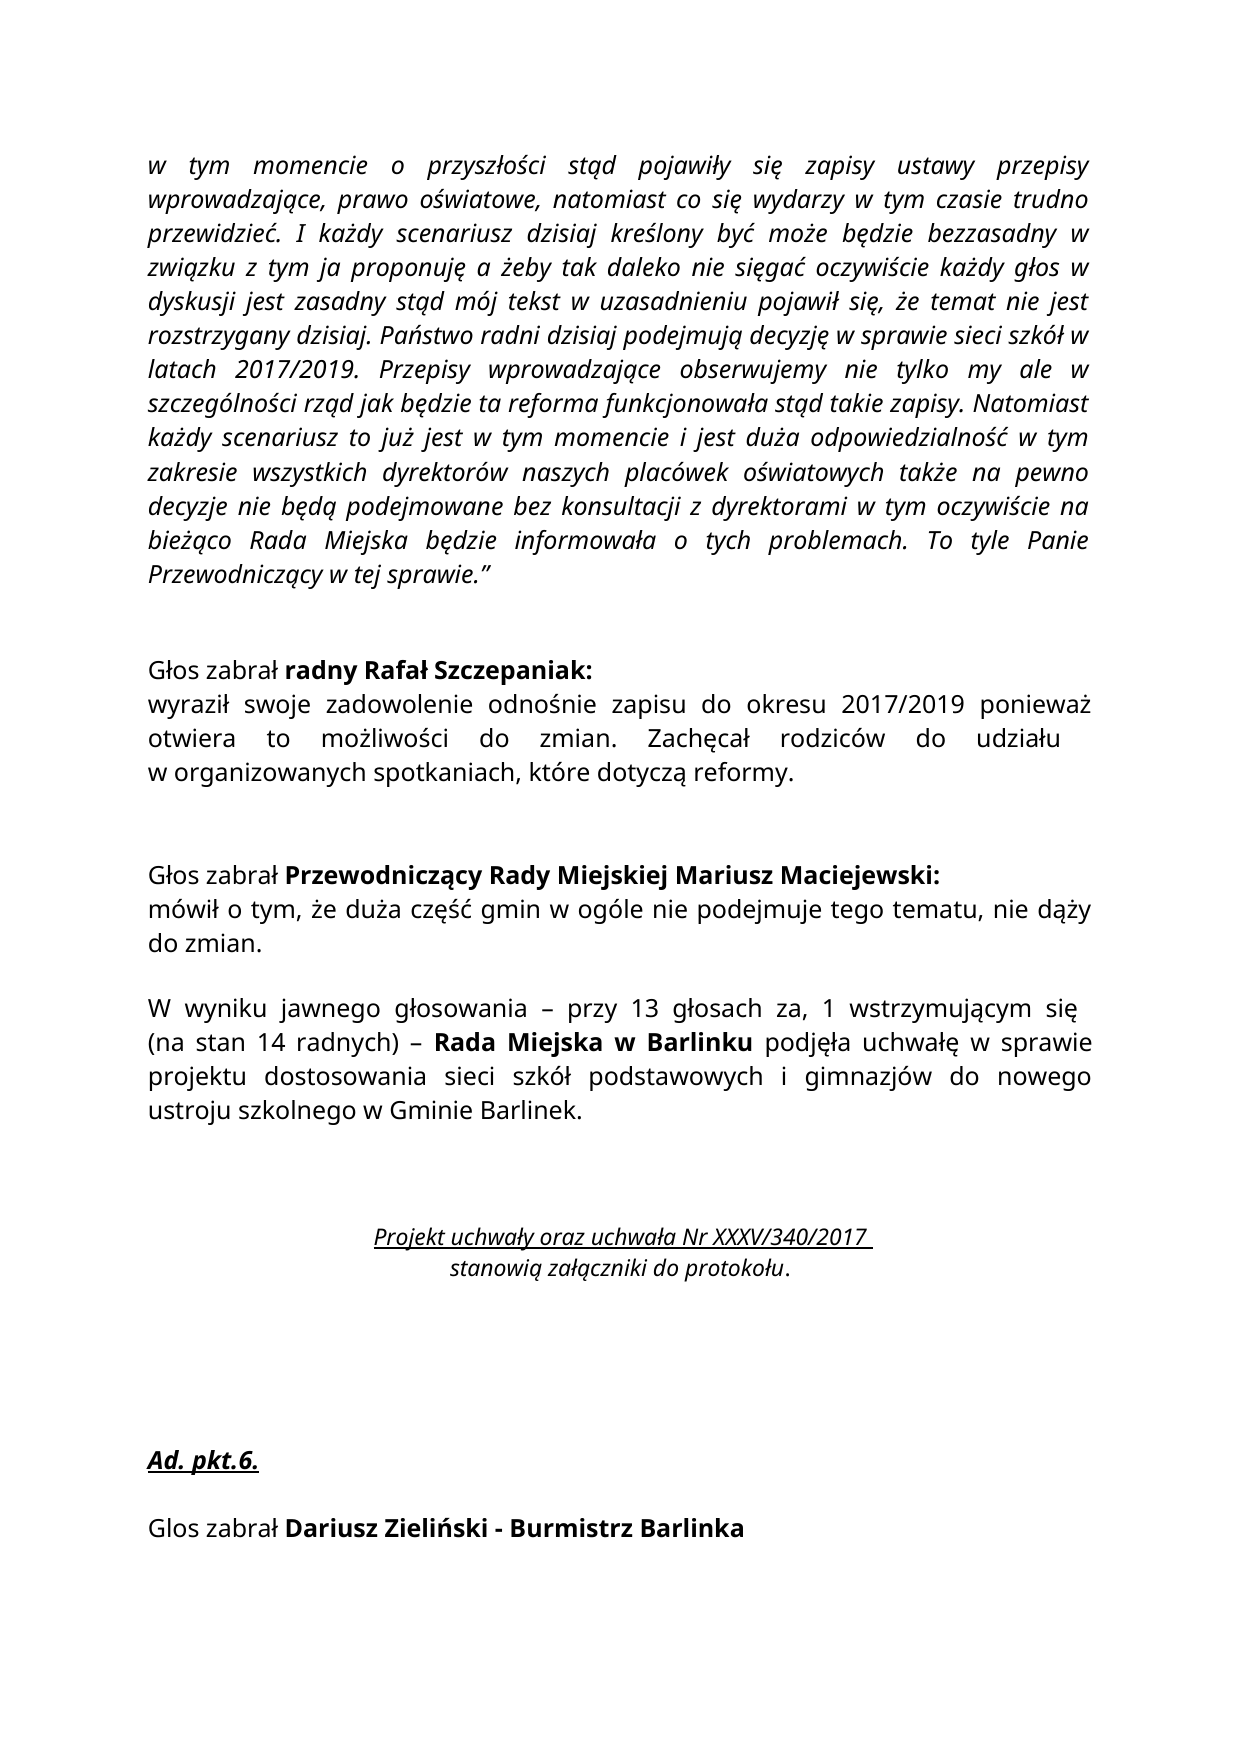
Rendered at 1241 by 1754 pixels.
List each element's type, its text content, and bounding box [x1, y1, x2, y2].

text Głos zabrał radny Rafał Szczepaniak: [148, 653, 1093, 687]
text W wyniku jawnego głosowania – przy 13 głosach za, 1 wstrzymującym się (na stan 14 radnych) – Rada Miejska w Barlinku podjęła uchwałę w sprawie projektu dostosowania sieci szkół podstawowych i gimnazjów do nowego ustroju szkolnego w Gminie Barlinek. [148, 991, 1093, 1127]
text Projekt uchwały oraz uchwała Nr XXXV/340/2017 [148, 1221, 1093, 1252]
text Glos zabrał Dariusz Zieliński - Burmistrz Barlinka [148, 1510, 1093, 1544]
text Głos zabrał Przewodniczący Rady Miejskiej Mariusz Maciejewski: [148, 857, 1093, 891]
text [148, 148, 1093, 590]
text mówił o tym, że duża część gmin w ogóle nie podejmuje tego tematu, nie dąży do zmian. [148, 891, 1093, 959]
text stanowią załączniki do protokołu. [148, 1252, 1093, 1283]
text wyraził swoje zadowolenie odnośnie zapisu do okresu 2017/2019 ponieważ otwiera to możliwości do zmian. Zachęcał rodziców do udziału w organizowanych spotkaniach, które dotyczą reformy. [148, 687, 1093, 789]
text Ad. pkt.6. [148, 1442, 1093, 1476]
